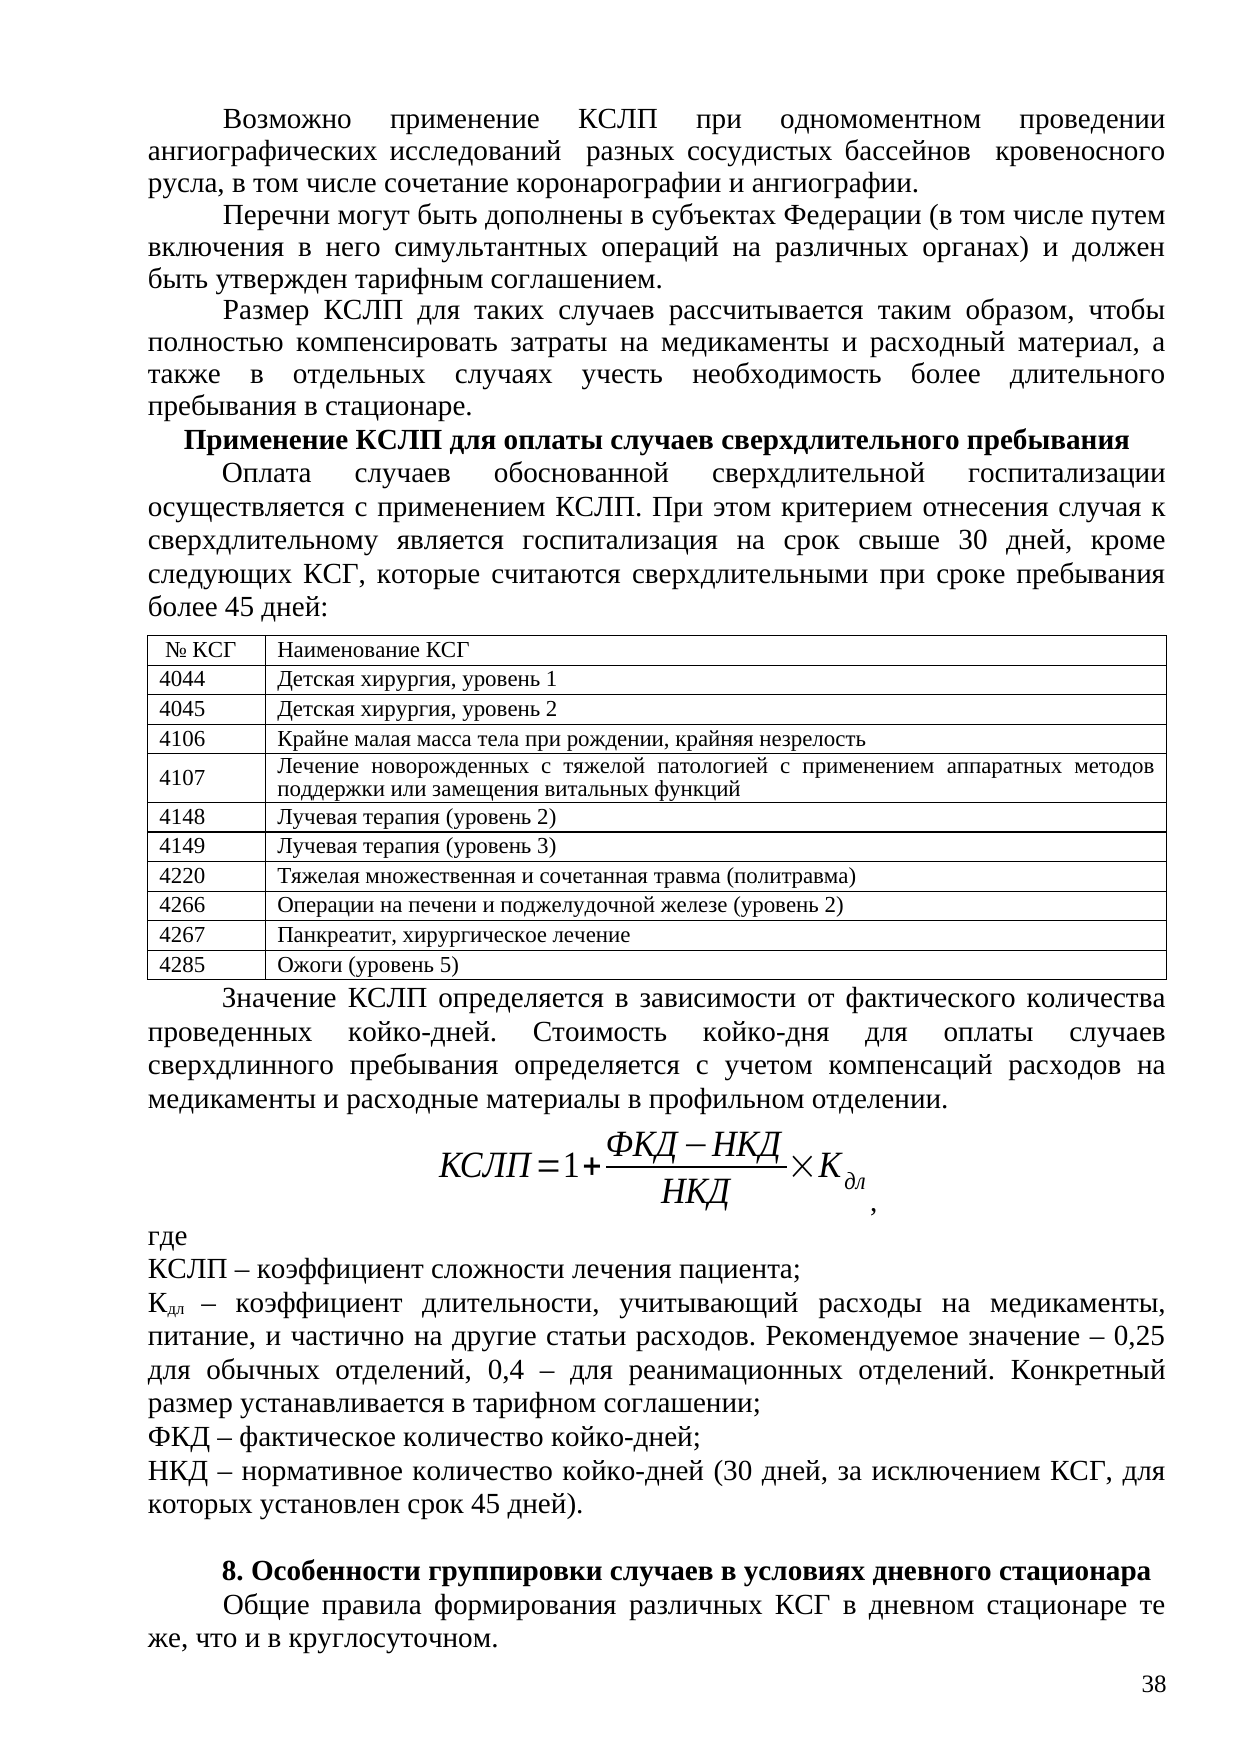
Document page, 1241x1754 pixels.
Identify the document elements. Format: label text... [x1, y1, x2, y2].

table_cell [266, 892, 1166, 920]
text ФКД – фактическое количество койко-дней; [148, 1419, 1166, 1453]
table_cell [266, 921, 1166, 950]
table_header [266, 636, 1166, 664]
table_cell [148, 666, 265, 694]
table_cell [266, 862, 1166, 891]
text НКД – нормативное количество койко-дней (30 дней, за исключением КСГ, для которых установлен срок 45 дней). [148, 1453, 1166, 1520]
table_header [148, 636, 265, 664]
text Общие правила формирования различных КСГ в дневном стационаре те же, что и в круглосуточном. [148, 1587, 1166, 1654]
text Перечни могут быть дополнены в субъектах Федерации (в том числе путем включения в него симультантных операций на различных органах) и должен быть утвержден тарифным соглашением. [148, 199, 1166, 294]
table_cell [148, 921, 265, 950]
text Оплата случаев обоснованной сверхдлительной госпитализации осуществляется с применением КСЛП. При этом критерием отнесения случая к сверхдлительному является госпитализация на срок свыше 30 дней, кроме следующих КСГ, которые считаются сверхдлительными при сроке пребывания более 45 дней: [148, 455, 1166, 623]
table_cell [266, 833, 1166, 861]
text где [148, 1218, 1166, 1251]
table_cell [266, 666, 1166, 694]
text , [148, 1124, 1166, 1218]
text Кдл – коэффициент длительности, учитывающий расходы на медикаменты, питание, и частично на другие статьи расходов. Рекомендуемое значение – 0,25 для обычных отделений, 0,4 – для реанимационных отделений. Конкретный размер устанавливается в тарифном соглашении; [148, 1285, 1166, 1419]
text Применение КСЛП для оплаты случаев сверхдлительного пребывания [148, 422, 1166, 455]
text КСЛП – коэффициент сложности лечения пациента; [148, 1251, 1166, 1285]
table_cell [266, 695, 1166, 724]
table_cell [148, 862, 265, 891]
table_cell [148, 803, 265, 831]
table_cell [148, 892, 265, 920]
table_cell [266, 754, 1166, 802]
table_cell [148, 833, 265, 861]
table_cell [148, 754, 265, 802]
text Значение КСЛП определяется в зависимости от фактического количества проведенных койко-дней. Стоимость койко-дня для оплаты случаев сверхдлинного пребывания определяется с учетом компенсаций расходов на медикаменты и расходные материалы в профильном отделении. [148, 980, 1166, 1114]
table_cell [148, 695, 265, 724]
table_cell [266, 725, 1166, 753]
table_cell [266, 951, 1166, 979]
text 8. Особенности группировки случаев в условиях дневного стационара [222, 1553, 1166, 1587]
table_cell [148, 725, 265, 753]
text Возможно применение КСЛП при одномоментном проведении ангиографических исследований разных сосудистых бассейнов кровеносного русла, в том числе сочетание коронарографии и ангиографии. [148, 103, 1166, 199]
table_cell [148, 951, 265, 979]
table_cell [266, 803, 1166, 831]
text Размер КСЛП для таких случаев рассчитывается таким образом, чтобы полностью компенсировать затраты на медикаменты и расходный материал, а также в отдельных случаях учесть необходимость более длительного пребывания в стационаре. [148, 294, 1166, 422]
